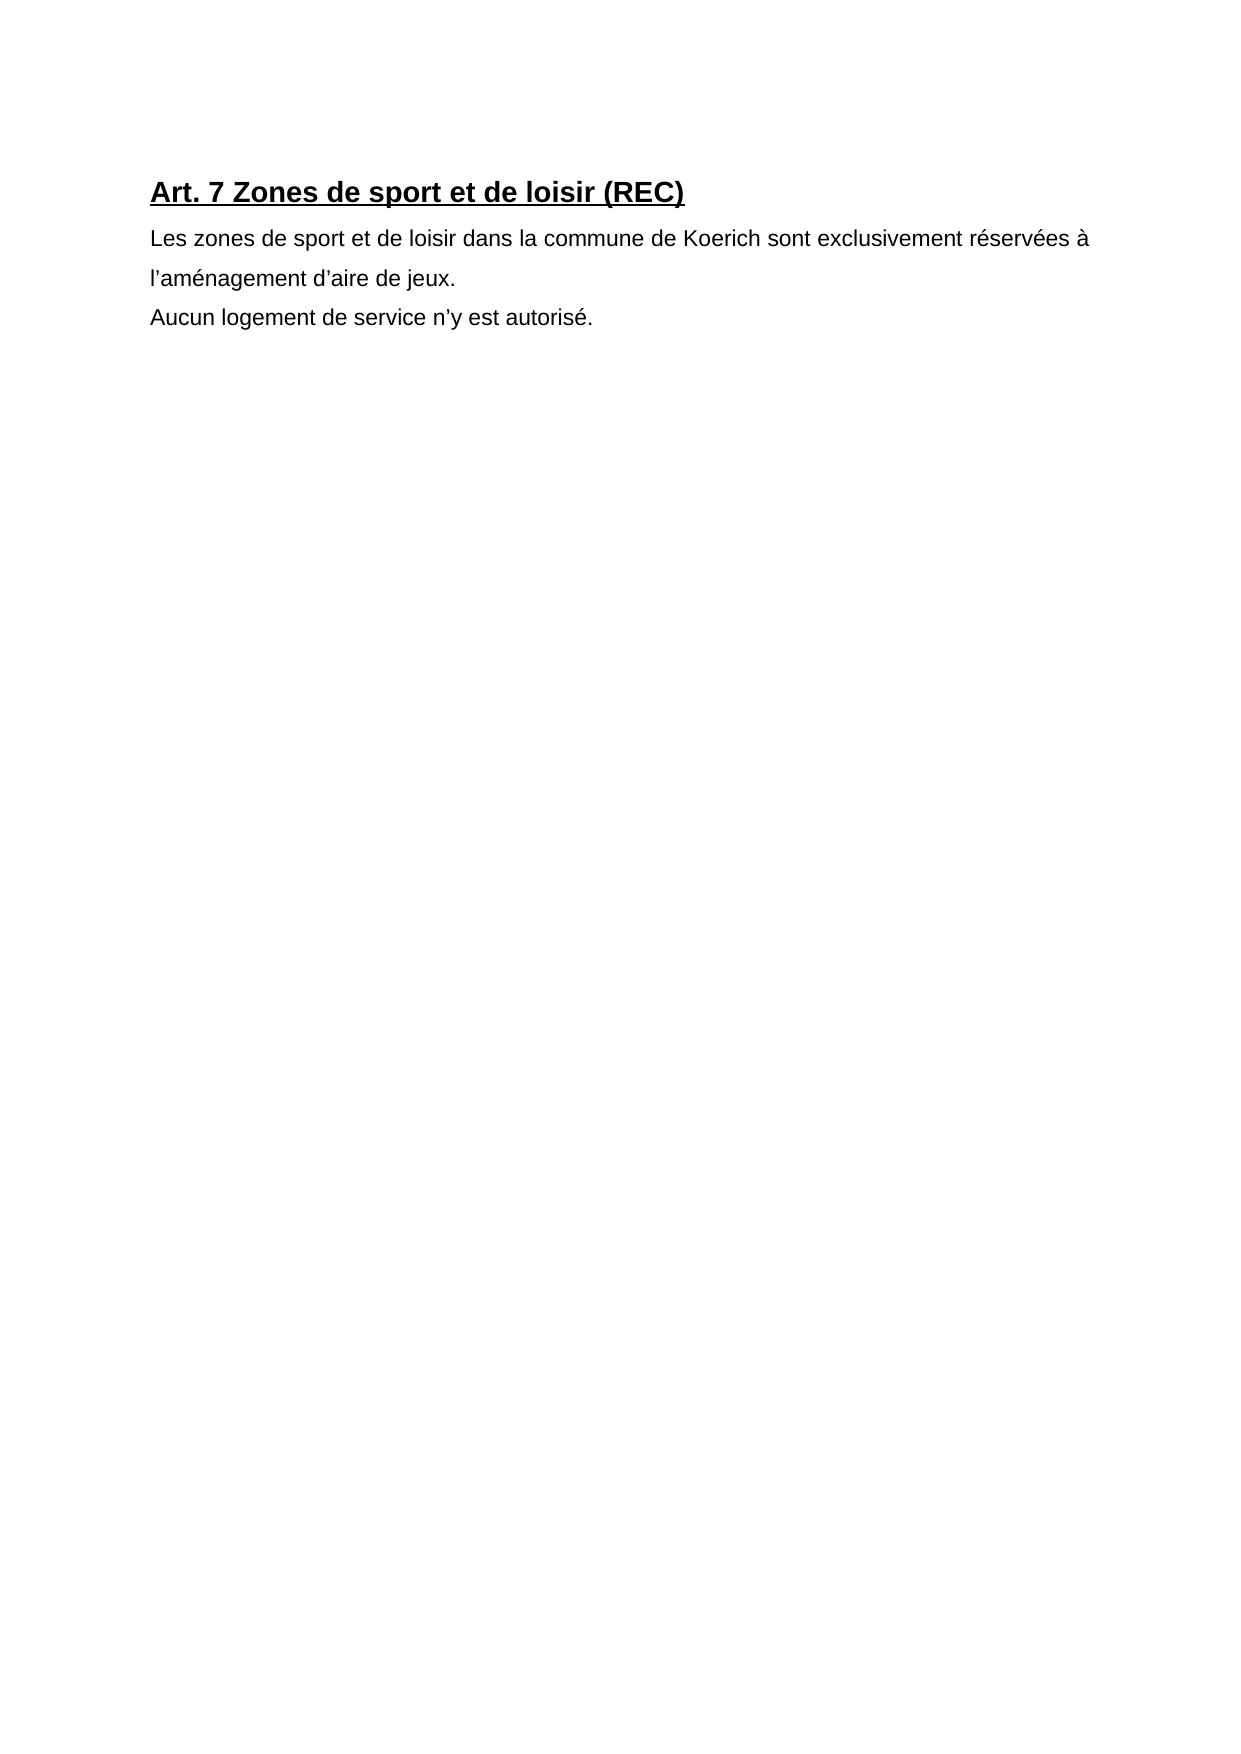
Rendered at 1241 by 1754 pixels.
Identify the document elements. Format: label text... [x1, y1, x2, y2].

text Les zones de sport et de loisir dans la commune de Koerich sont exclusivement réservées à l’aménagement d’aire de jeux. [150, 225, 1090, 291]
subtitle Art. 7 Zones de sport et de loisir (REC) [150, 175, 1090, 208]
text Aucun logement de service n’y est autorisé. [150, 304, 1090, 331]
